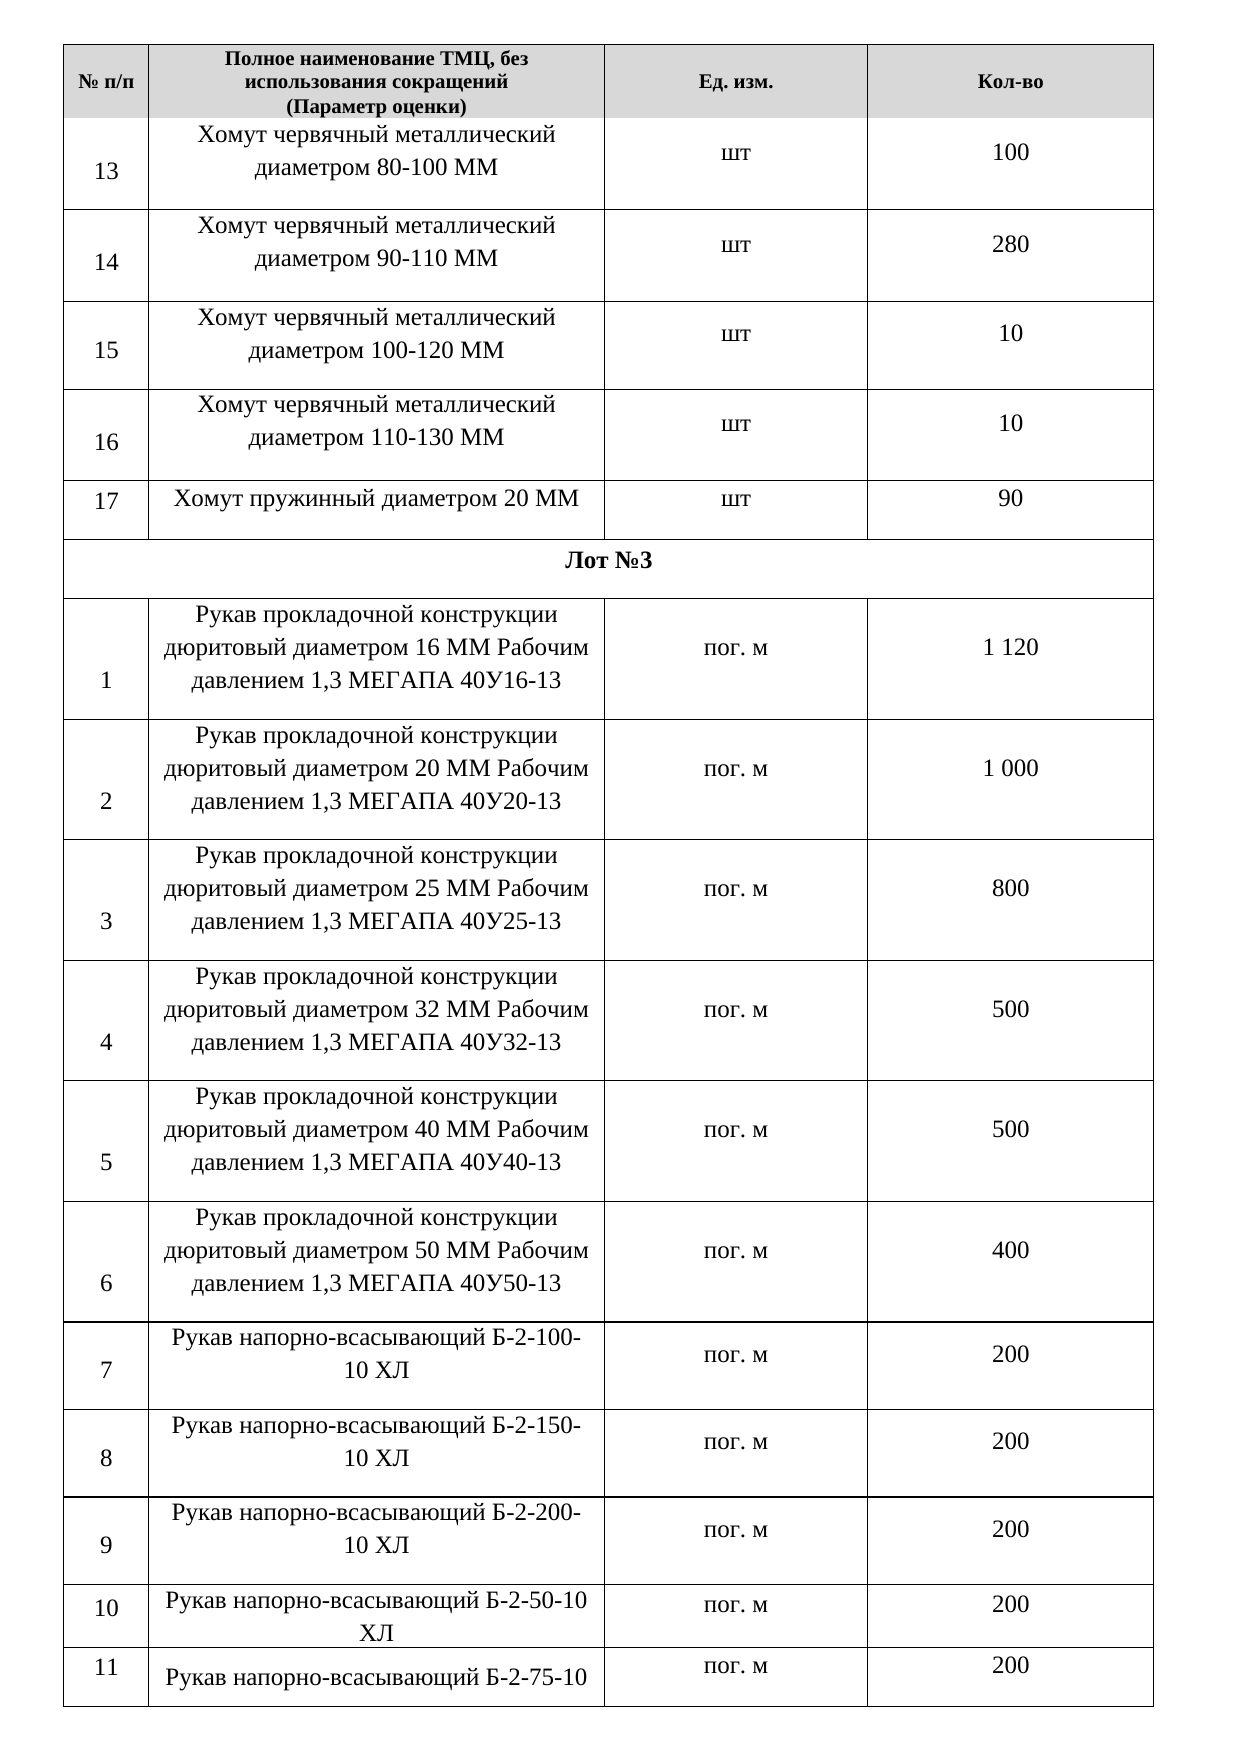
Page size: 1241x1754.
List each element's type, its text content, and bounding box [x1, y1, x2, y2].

table_cell Рукав напорно-всасывающий Б-2-100-10 ХЛ [149, 1323, 604, 1409]
table_cell шт [605, 118, 867, 209]
table_cell 5 [64, 1081, 148, 1201]
table_header Кол-во [868, 45, 1153, 118]
table_cell Рукав прокладочной конструкции дюритовый диаметром 32 ММ Рабочим давлением 1,3 МЕГАПА 40У32-13 [149, 961, 604, 1080]
table_cell Хомут червячный металлический диаметром 80-100 ММ [149, 118, 604, 209]
table_cell 200 [868, 1648, 1153, 1706]
table_cell пог. м [605, 961, 867, 1080]
table_header Ед. изм. [605, 45, 867, 118]
table_cell Рукав напорно-всасывающий Б-2-50-10 ХЛ [149, 1585, 604, 1647]
table_cell 4 [64, 961, 148, 1080]
table_cell 10 [868, 390, 1153, 480]
table_cell 200 [868, 1410, 1153, 1496]
table_cell Рукав прокладочной конструкции дюритовый диаметром 16 ММ Рабочим давлением 1,3 МЕГАПА 40У16-13 [149, 599, 604, 719]
table_cell Рукав прокладочной конструкции дюритовый диаметром 25 ММ Рабочим давлением 1,3 МЕГАПА 40У25-13 [149, 840, 604, 960]
table_cell 1 [64, 599, 148, 719]
table_cell Рукав прокладочной конструкции дюритовый диаметром 50 ММ Рабочим давлением 1,3 МЕГАПА 40У50-13 [149, 1202, 604, 1321]
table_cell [149, 1648, 604, 1706]
table_cell Рукав прокладочной конструкции дюритовый диаметром 20 ММ Рабочим давлением 1,3 МЕГАПА 40У20-13 [149, 720, 604, 839]
table_cell шт [605, 390, 867, 480]
table_cell шт [605, 302, 867, 388]
table_cell шт [605, 210, 867, 301]
table_cell 1 120 [868, 599, 1153, 719]
table_cell 500 [868, 1081, 1153, 1201]
table_cell Рукав напорно-всасывающий Б-2-150-10 ХЛ [149, 1410, 604, 1496]
table_cell шт [605, 481, 867, 539]
table_cell 400 [868, 1202, 1153, 1321]
table_cell 90 [868, 481, 1153, 539]
table_cell 200 [868, 1323, 1153, 1409]
table_cell 200 [868, 1498, 1153, 1584]
table_cell пог. м [605, 840, 867, 960]
table_cell Рукав прокладочной конструкции дюритовый диаметром 40 ММ Рабочим давлением 1,3 МЕГАПА 40У40-13 [149, 1081, 604, 1201]
table_cell 15 [64, 302, 148, 388]
table_cell 3 [64, 840, 148, 960]
table_cell пог. м [605, 1648, 867, 1706]
table_cell пог. м [605, 1323, 867, 1409]
table_cell 500 [868, 961, 1153, 1080]
table_cell Хомут червячный металлический диаметром 90-110 ММ [149, 210, 604, 301]
table_cell Рукав напорно-всасывающий Б-2-200-10 ХЛ [149, 1498, 604, 1584]
table_cell пог. м [605, 1585, 867, 1647]
table_cell 1 000 [868, 720, 1153, 839]
table_cell 6 [64, 1202, 148, 1321]
table_cell 10 [64, 1585, 148, 1647]
table_cell 13 [64, 118, 148, 209]
table_cell пог. м [605, 1410, 867, 1496]
table_cell 17 [64, 481, 148, 539]
table_header Полное наименование ТМЦ, без использования сокращений (Параметр оценки) [149, 45, 604, 118]
table_cell 800 [868, 840, 1153, 960]
table_cell 280 [868, 210, 1153, 301]
table_cell Хомут червячный металлический диаметром 110-130 ММ [149, 390, 604, 480]
table_cell пог. м [605, 599, 867, 719]
table_cell 100 [868, 118, 1153, 209]
table_cell пог. м [605, 720, 867, 839]
table_header № п/п [64, 45, 148, 118]
table_cell Хомут червячный металлический диаметром 100-120 ММ [149, 302, 604, 388]
table_cell 9 [64, 1498, 148, 1584]
table_cell 11 [64, 1648, 148, 1706]
table_cell Хомут пружинный диаметром 20 ММ [149, 481, 604, 539]
table_cell Лот №3 [64, 540, 1153, 598]
table_cell 14 [64, 210, 148, 301]
table_cell пог. м [605, 1498, 867, 1584]
table_cell 8 [64, 1410, 148, 1496]
table_cell 200 [868, 1585, 1153, 1647]
table_cell пог. м [605, 1081, 867, 1201]
table_cell 2 [64, 720, 148, 839]
table_cell 16 [64, 390, 148, 480]
table_cell 10 [868, 302, 1153, 388]
table_cell 7 [64, 1323, 148, 1409]
table_cell пог. м [605, 1202, 867, 1321]
